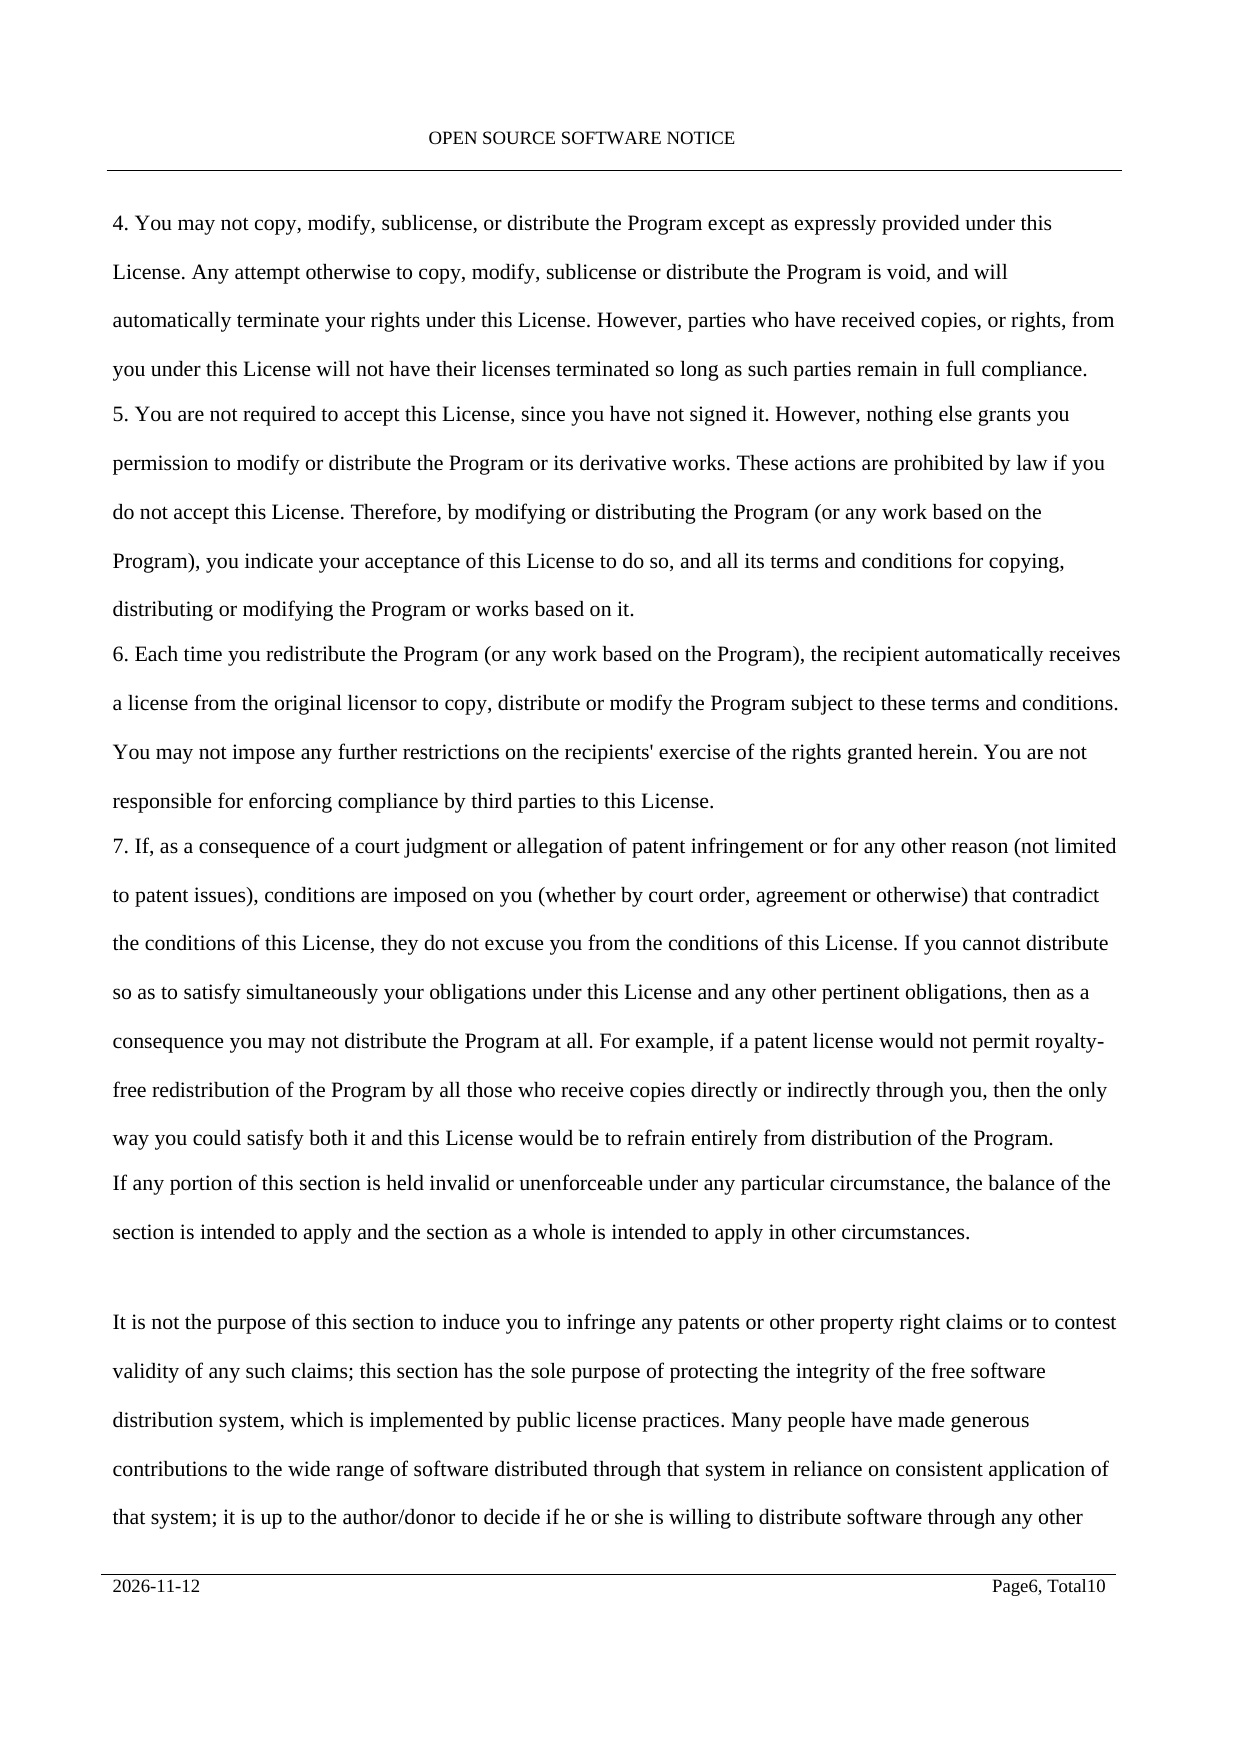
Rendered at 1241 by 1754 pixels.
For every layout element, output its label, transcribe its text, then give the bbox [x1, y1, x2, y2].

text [112, 1306, 1128, 1533]
text If any portion of this section is held invalid or unenforceable under any particular circumstance, the balance of the section is intended to apply and the section as a whole is intended to apply in other circumstances. [112, 1167, 1128, 1248]
text 5. You are not required to accept this License, since you have not signed it. However, nothing else grants you permission to modify or distribute the Program or its derivative works. These actions are prohibited by law if you do not accept this License. Therefore, by modifying or distributing the Program (or any work based on the Program), you indicate your acceptance of this License to do so, and all its terms and conditions for copying, distributing or modifying the Program or works based on it. [112, 398, 1128, 625]
text 6. Each time you redistribute the Program (or any work based on the Program), the recipient automatically receives a license from the original licensor to copy, distribute or modify the Program subject to these terms and conditions. You may not impose any further restrictions on the recipients' exercise of the rights granted herein. You are not responsible for enforcing compliance by third parties to this License. [112, 638, 1128, 817]
text 7. If, as a consequence of a court judgment or allegation of patent infringement or for any other reason (not limited to patent issues), conditions are imposed on you (whether by court order, agreement or otherwise) that contradict the conditions of this License, they do not excuse you from the conditions of this License. If you cannot distribute so as to satisfy simultaneously your obligations under this License and any other pertinent obligations, then as a consequence you may not distribute the Program at all. For example, if a patent license would not permit royalty-free redistribution of the Program by all those who receive copies directly or indirectly through you, then the only way you could satisfy both it and this License would be to refrain entirely from distribution of the Program. [112, 829, 1128, 1154]
text 4. You may not copy, modify, sublicense, or distribute the Program except as expressly provided under this License. Any attempt otherwise to copy, modify, sublicense or distribute the Program is void, and will automatically terminate your rights under this License. However, parties who have received copies, or rights, from you under this License will not have their licenses terminated so long as such parties remain in full compliance. [112, 206, 1128, 385]
